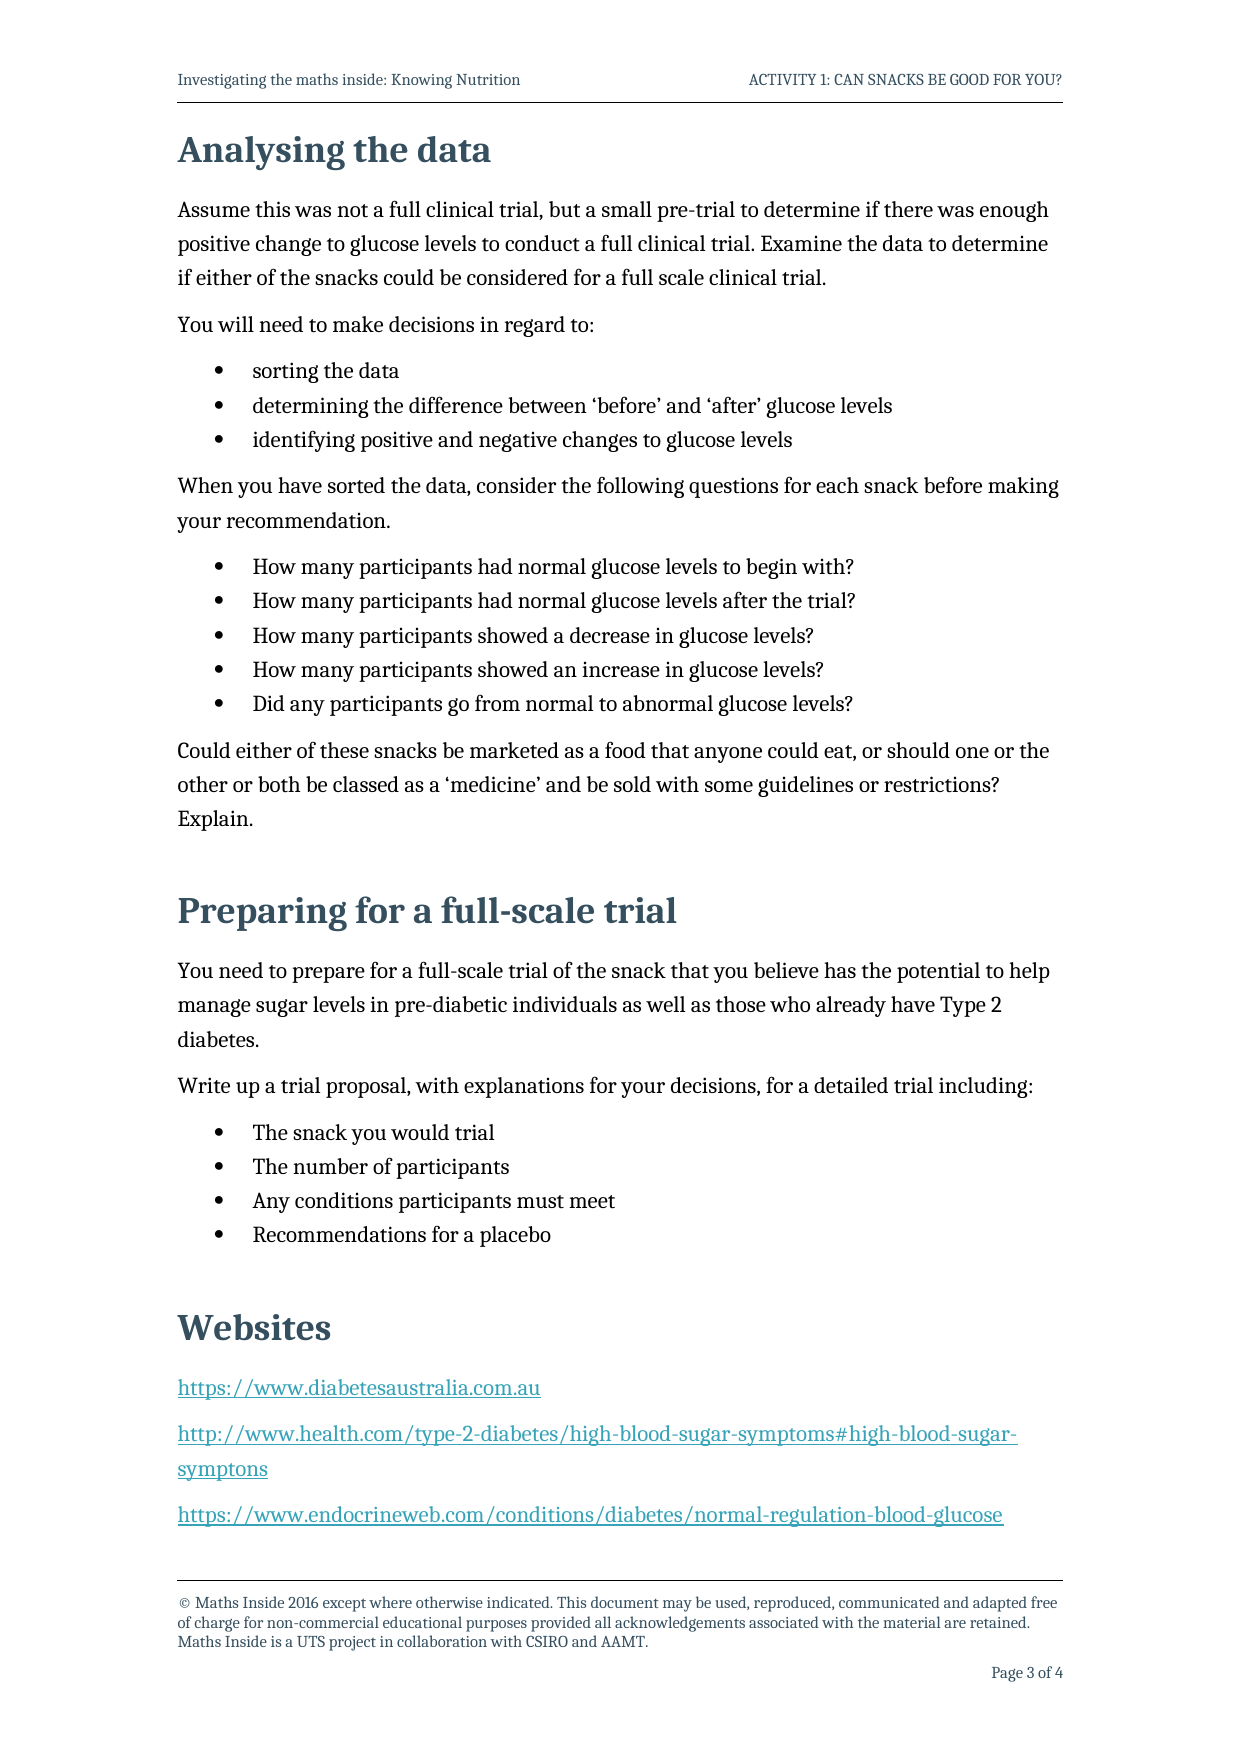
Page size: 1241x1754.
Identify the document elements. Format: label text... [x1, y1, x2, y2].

subtitle Preparing for a full-scale trial [177, 890, 1063, 933]
text When you have sorted the data, consider the following questions for each snack before making your recommendation. [177, 473, 1063, 534]
list determining the difference between ‘before’ and ‘after’ glucose levels [215, 392, 1063, 419]
subtitle Analysing the data [177, 128, 1063, 172]
list How many participants showed a decrease in glucose levels? [215, 622, 1063, 649]
text Assume this was not a full clinical trial, but a small pre-trial to determine if there was enough positive change to glucose levels to conduct a full clinical trial. Examine the data to determine if either of the snacks could be considered for a full scale clinical trial. [177, 197, 1063, 291]
list How many participants had normal glucose levels to begin with? [215, 554, 1063, 581]
list How many participants had normal glucose levels after the trial? [215, 588, 1063, 615]
list Did any participants go from normal to abnormal glucose levels? [215, 691, 1063, 717]
text You need to prepare for a full-scale trial of the snack that you believe has the potential to help manage sugar levels in pre-diabetic individuals as well as those who already have Type 2 diabetes. [177, 958, 1063, 1053]
list The snack you would trial [215, 1120, 1063, 1146]
text https://www.endocrineweb.com/conditions/diabetes/normal-regulation-blood-glucose [177, 1502, 1063, 1528]
list Any conditions participants must meet [215, 1188, 1063, 1214]
text http://www.health.com/type-2-diabetes/high-blood-sugar-symptoms#high-blood-sugar-symptons [177, 1421, 1063, 1482]
text You will need to make decisions in regard to: [177, 312, 1063, 338]
list identifying positive and negative changes to glucose levels [215, 427, 1063, 453]
subtitle Websites [177, 1306, 1063, 1349]
text Could either of these snacks be marketed as a food that anyone could eat, or should one or the other or both be classed as a ‘medicine’ and be sold with some guidelines or restrictions? Explain. [177, 737, 1063, 832]
list The number of participants [215, 1154, 1063, 1180]
list How many participants showed an increase in glucose levels? [215, 657, 1063, 683]
text Write up a trial proposal, with explanations for your decisions, for a detailed trial including: [177, 1073, 1063, 1099]
text https://www.diabetesaustralia.com.au [177, 1374, 1063, 1401]
list Recommendations for a placebo [215, 1222, 1063, 1249]
list sorting the data [215, 358, 1063, 385]
